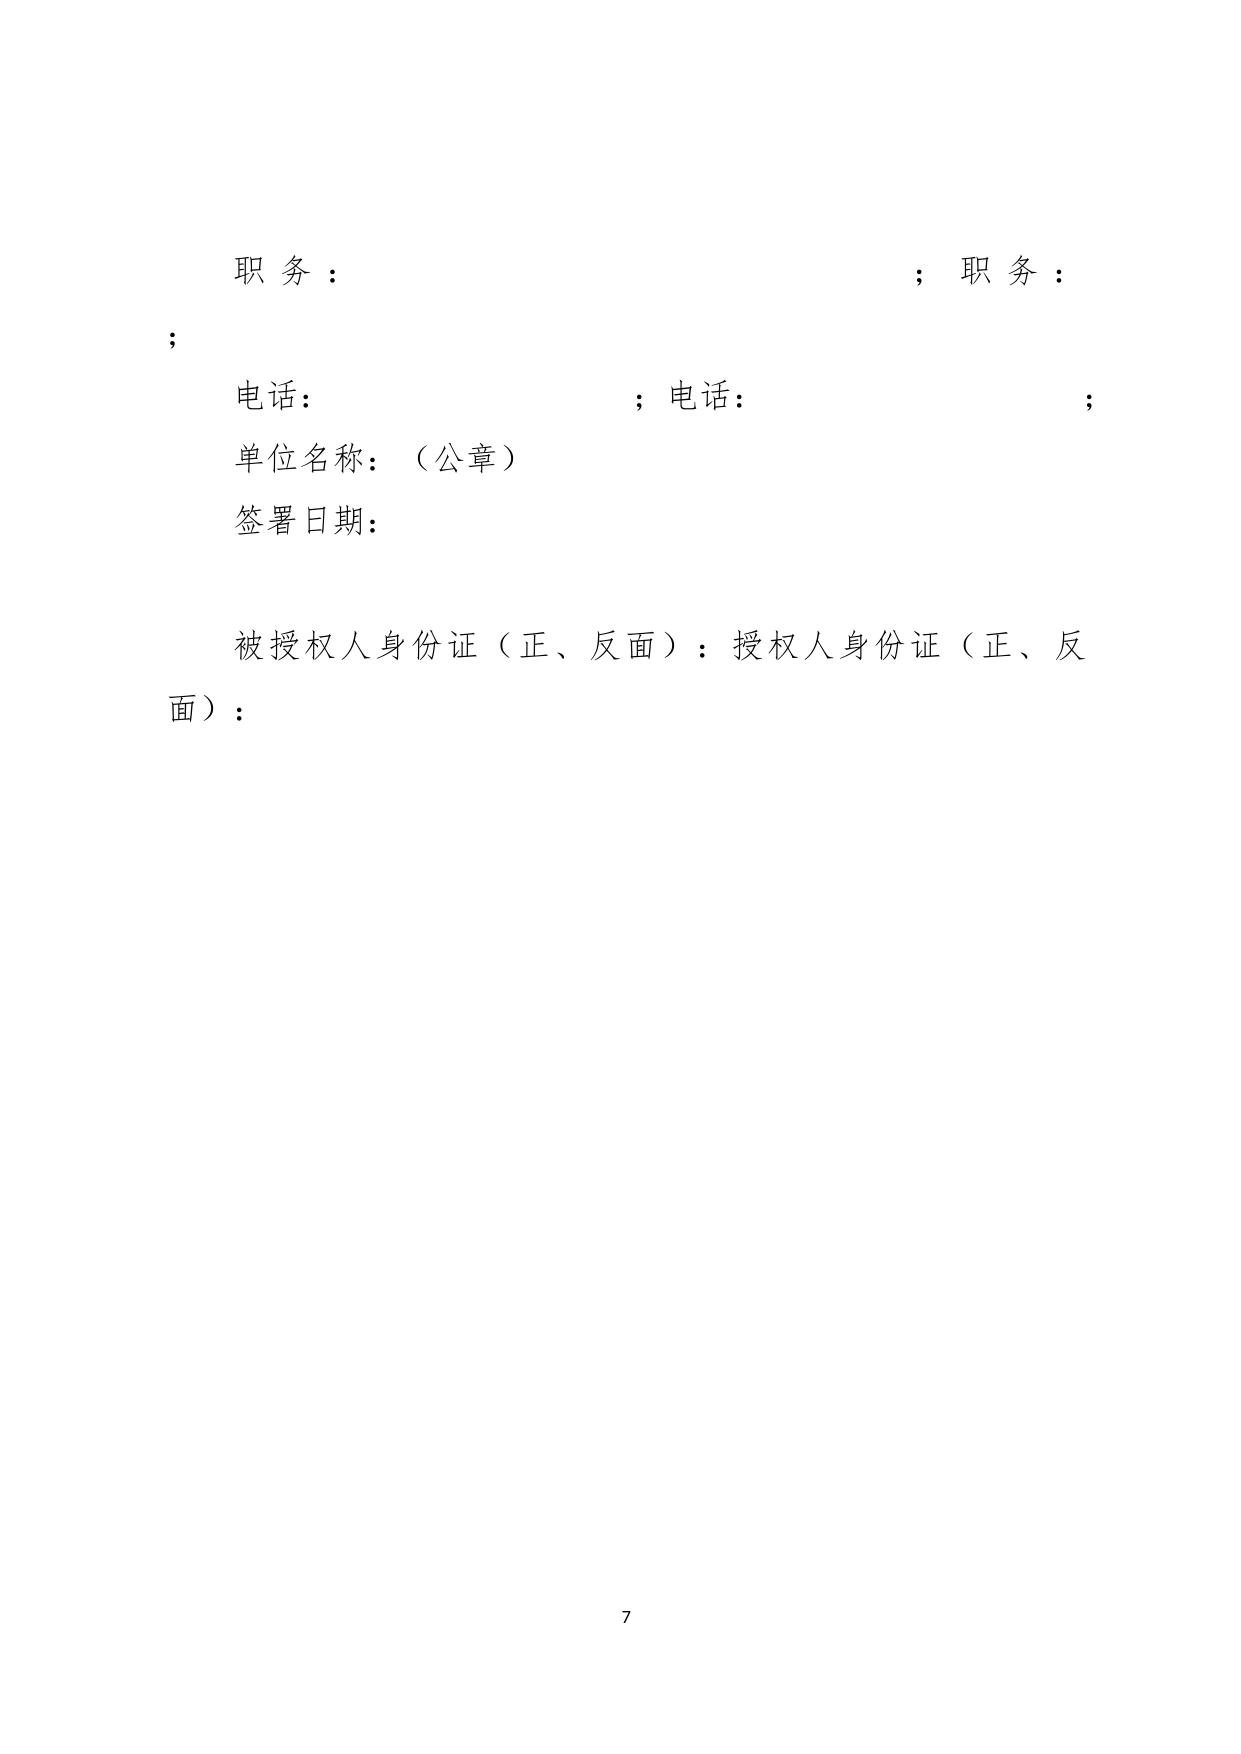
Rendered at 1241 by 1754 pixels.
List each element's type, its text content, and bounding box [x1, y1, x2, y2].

text 单位名称：（公章） [165, 420, 1087, 483]
text 签署日期： [165, 483, 1087, 545]
text 电话： ；电话： ； [165, 358, 1087, 420]
text 被授权人身份证（正、反面）：授权人身份证（正、反面）： [165, 608, 1087, 733]
text 职务： ；职务： ； [165, 233, 1087, 358]
